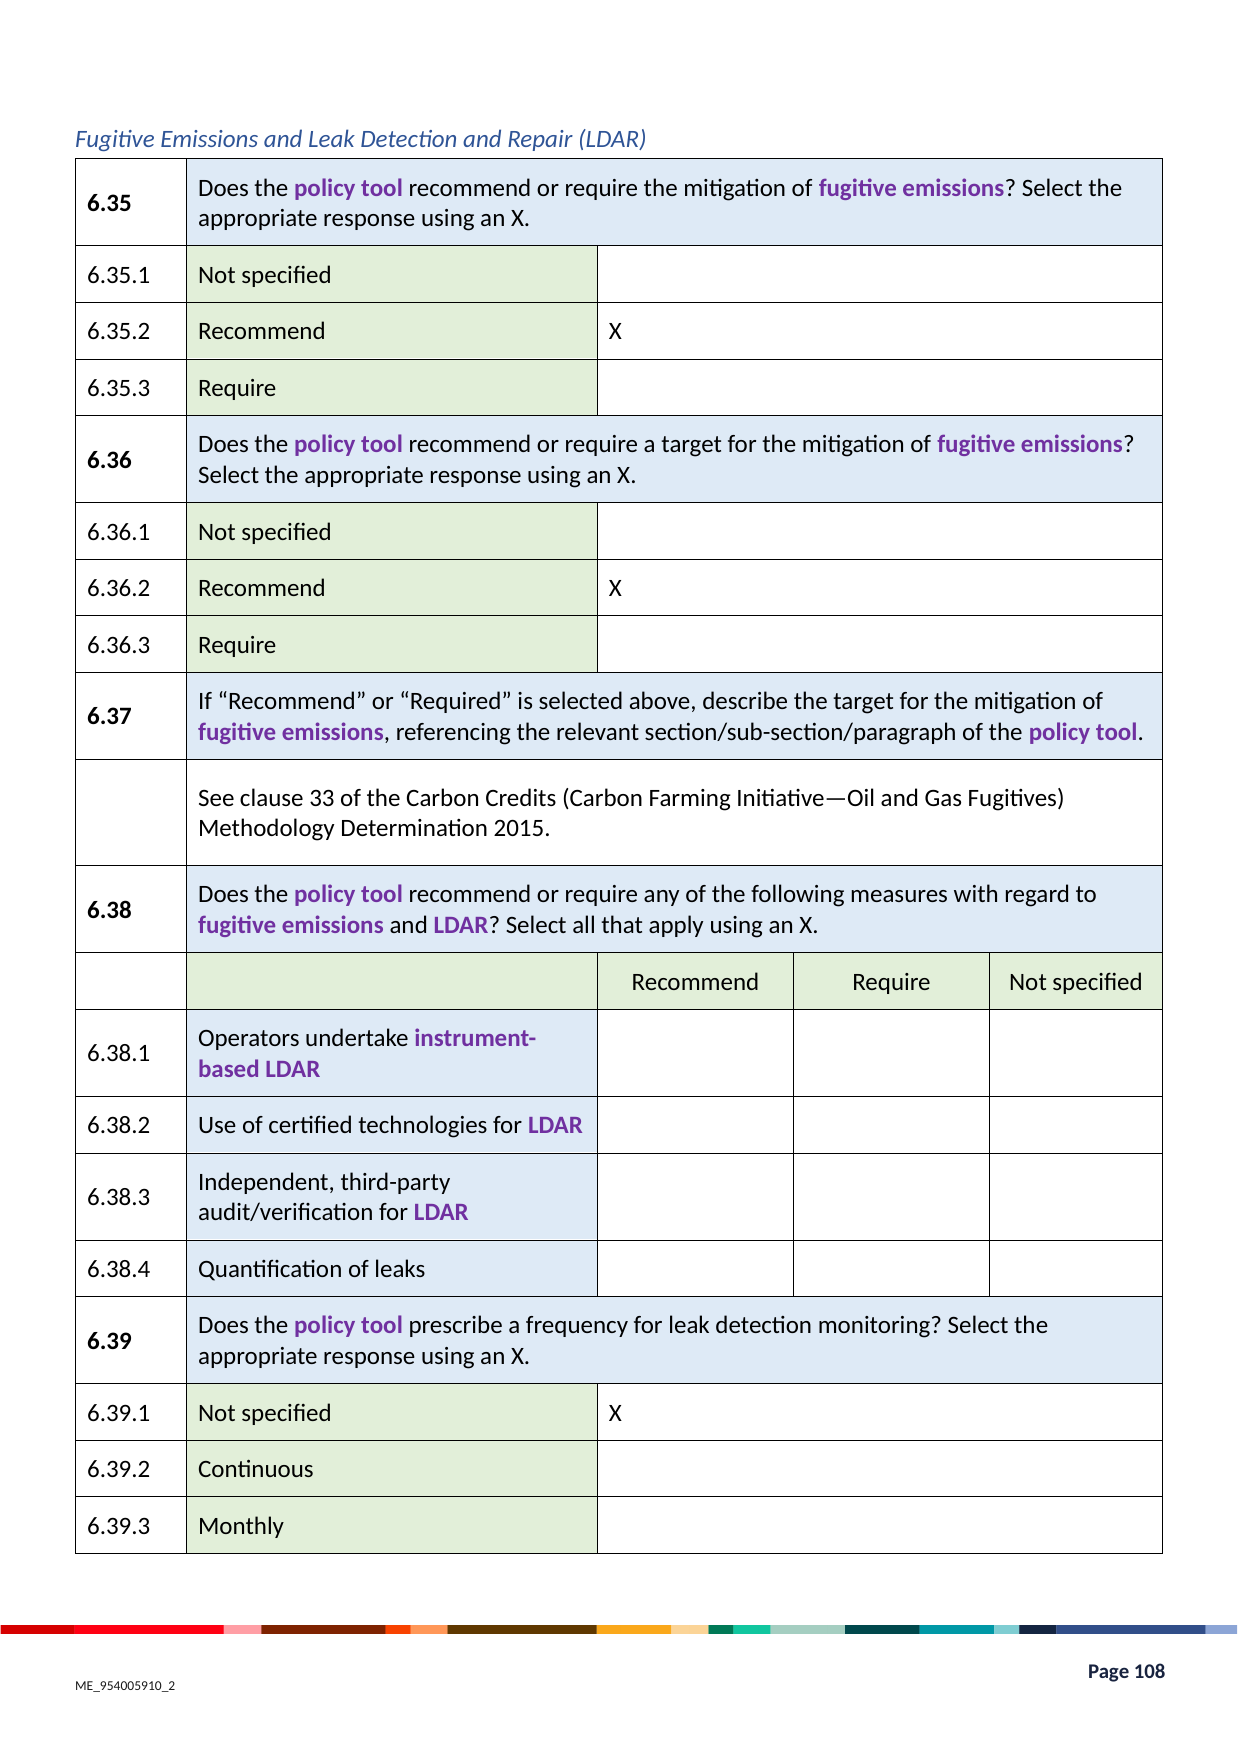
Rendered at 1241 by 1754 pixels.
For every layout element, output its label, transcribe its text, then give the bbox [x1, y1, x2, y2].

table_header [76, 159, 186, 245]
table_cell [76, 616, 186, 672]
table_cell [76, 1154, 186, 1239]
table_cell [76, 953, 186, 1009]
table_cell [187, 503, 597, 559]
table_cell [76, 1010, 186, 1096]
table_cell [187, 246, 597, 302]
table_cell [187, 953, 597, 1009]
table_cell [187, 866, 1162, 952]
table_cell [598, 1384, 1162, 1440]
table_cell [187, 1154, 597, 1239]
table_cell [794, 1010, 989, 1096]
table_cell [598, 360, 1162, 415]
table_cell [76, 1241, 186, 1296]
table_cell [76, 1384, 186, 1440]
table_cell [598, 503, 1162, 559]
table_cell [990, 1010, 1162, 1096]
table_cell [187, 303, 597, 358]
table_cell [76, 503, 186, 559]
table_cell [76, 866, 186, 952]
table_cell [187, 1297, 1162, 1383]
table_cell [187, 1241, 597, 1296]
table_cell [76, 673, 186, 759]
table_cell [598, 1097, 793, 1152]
subtitle Fugitive Emissions and Leak Detection and Repair (LDAR) [75, 123, 1165, 154]
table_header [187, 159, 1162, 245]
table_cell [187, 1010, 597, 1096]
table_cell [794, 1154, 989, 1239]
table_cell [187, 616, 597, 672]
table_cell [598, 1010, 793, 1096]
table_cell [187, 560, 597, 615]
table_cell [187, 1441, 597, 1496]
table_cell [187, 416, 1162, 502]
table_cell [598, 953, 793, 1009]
picture [0, 1625, 1236, 1634]
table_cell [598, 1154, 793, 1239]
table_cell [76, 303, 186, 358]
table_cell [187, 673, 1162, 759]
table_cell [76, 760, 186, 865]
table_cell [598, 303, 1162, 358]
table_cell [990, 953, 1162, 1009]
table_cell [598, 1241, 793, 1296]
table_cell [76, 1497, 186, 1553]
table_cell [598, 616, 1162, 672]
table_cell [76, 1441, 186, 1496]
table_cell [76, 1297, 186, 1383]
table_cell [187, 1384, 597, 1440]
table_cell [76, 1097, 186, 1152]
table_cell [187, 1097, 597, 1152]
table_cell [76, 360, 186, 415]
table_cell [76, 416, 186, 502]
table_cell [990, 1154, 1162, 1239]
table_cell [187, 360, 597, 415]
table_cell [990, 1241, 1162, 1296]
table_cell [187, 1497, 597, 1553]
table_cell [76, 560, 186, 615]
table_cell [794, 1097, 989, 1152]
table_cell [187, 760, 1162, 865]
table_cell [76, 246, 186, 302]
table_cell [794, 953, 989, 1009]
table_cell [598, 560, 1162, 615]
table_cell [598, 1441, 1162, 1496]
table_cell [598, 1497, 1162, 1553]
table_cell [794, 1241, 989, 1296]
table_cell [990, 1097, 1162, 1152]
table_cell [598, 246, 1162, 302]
